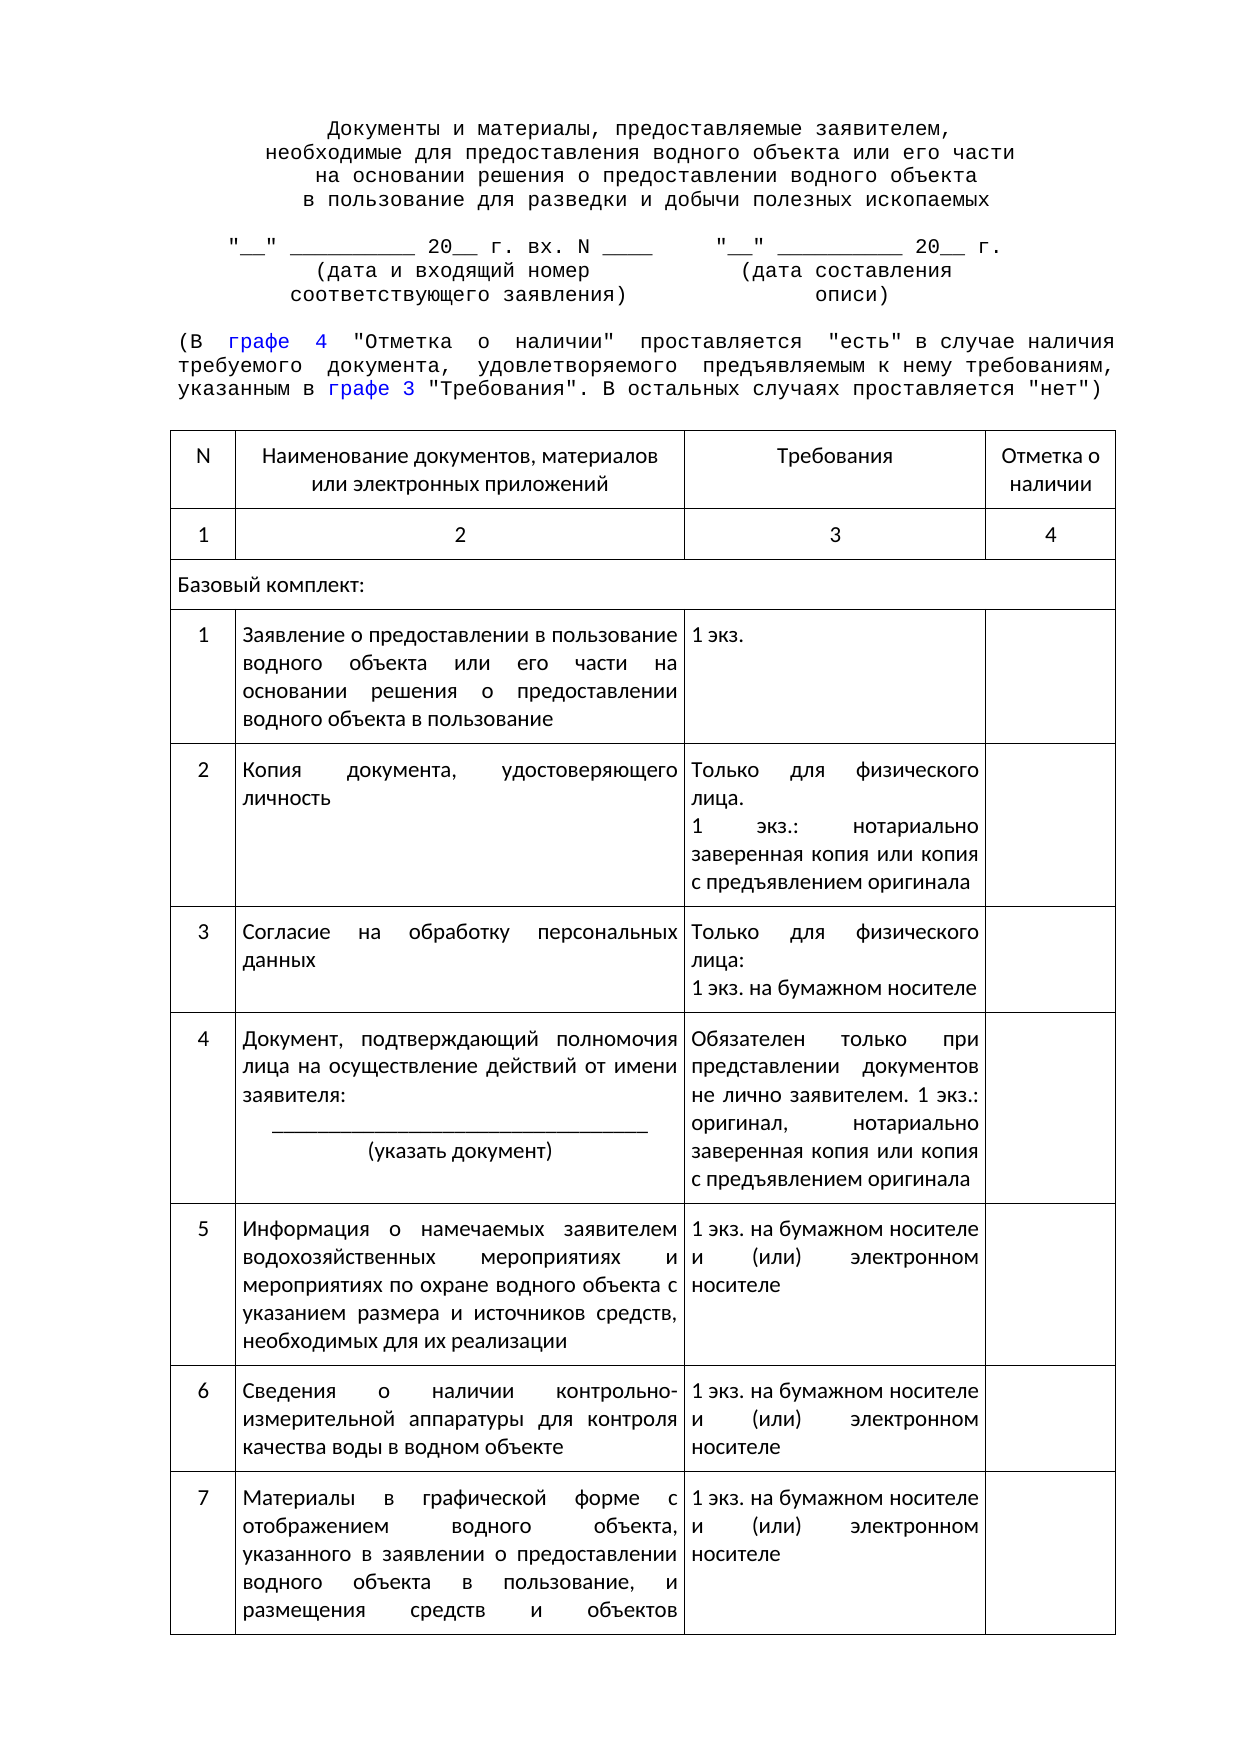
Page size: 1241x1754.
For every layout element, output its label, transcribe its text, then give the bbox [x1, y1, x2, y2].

text "__" __________ 20__ г. вх. N ____ "__" __________ 20__ г. [177, 236, 1152, 260]
table_cell Только для физического лица. 1 экз.: нотариально заверенная копия или копия с предъявлением оригинала [685, 744, 985, 906]
table_cell Документ, подтверждающий полномочия лица на осуществление действий от имени заявителя: _________________________________ (указать документ) [236, 1013, 684, 1202]
table_cell 1 экз. на бумажном носителе и (или) электронном носителе [685, 1204, 985, 1365]
table_header Требования [685, 431, 985, 508]
table_header Наименование документов, материалов или электронных приложений [236, 431, 684, 508]
table_cell Базовый комплект: [171, 560, 1115, 609]
table_cell Копия документа, удостоверяющего личность [236, 744, 684, 906]
table_cell 3 [171, 907, 235, 1012]
table_cell 7 [171, 1472, 235, 1633]
text необходимые для предоставления водного объекта или его части [177, 142, 1152, 165]
table_cell Сведения о наличии контрольно-измерительной аппаратуры для контроля качества воды в водном объекте [236, 1366, 684, 1471]
text в пользование для разведки и добычи полезных ископаемых [177, 189, 1152, 213]
table_cell [986, 1204, 1115, 1365]
table_cell 4 [171, 1013, 235, 1202]
table_cell 6 [171, 1366, 235, 1471]
table_cell [986, 1472, 1115, 1633]
table_cell [986, 1013, 1115, 1202]
table_cell 1 экз. на бумажном носителе и (или) электронном носителе [685, 1366, 985, 1471]
text требуемого документа, удовлетворяемого предъявляемым к нему требованиям, [177, 354, 1152, 378]
table_cell Только для физического лица: 1 экз. на бумажном носителе [685, 907, 985, 1012]
table_cell 1 [171, 509, 235, 558]
table_cell 1 экз. [685, 610, 985, 743]
table_cell Информация о намечаемых заявителем водохозяйственных мероприятиях и мероприятиях по охране водного объекта с указанием размера и источников средств, необходимых для их реализации [236, 1204, 684, 1365]
table_cell 3 [685, 509, 985, 558]
table_cell [986, 610, 1115, 743]
table_cell 4 [986, 509, 1115, 558]
table_cell Согласие на обработку персональных данных [236, 907, 684, 1012]
table_cell Заявление о предоставлении в пользование водного объекта или его части на основании решения о предоставлении водного объекта в пользование [236, 610, 684, 743]
table_cell 2 [171, 744, 235, 906]
table_cell Обязателен только при представлении документов не лично заявителем. 1 экз.: оригинал, нотариально заверенная копия или копия с предъявлением оригинала [685, 1013, 985, 1202]
table_cell 5 [171, 1204, 235, 1365]
table_cell [986, 1366, 1115, 1471]
text (В графе 4 "Отметка о наличии" проставляется "есть" в случае наличия [177, 331, 1152, 354]
text Документы и материалы, предоставляемые заявителем, [177, 118, 1152, 142]
text соответствующего заявления) описи) [177, 284, 1152, 307]
text на основании решения о предоставлении водного объекта [177, 165, 1152, 189]
text (дата и входящий номер (дата составления [177, 260, 1152, 284]
table_cell [986, 907, 1115, 1012]
table_cell [986, 744, 1115, 906]
table_cell 2 [236, 509, 684, 558]
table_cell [685, 1472, 985, 1633]
table_header N [171, 431, 235, 508]
text указанным в графе 3 "Требования". В остальных случаях проставляется "нет") [177, 378, 1152, 402]
table_cell 1 [171, 610, 235, 743]
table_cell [236, 1472, 684, 1633]
table_header Отметка о наличии [986, 431, 1115, 508]
